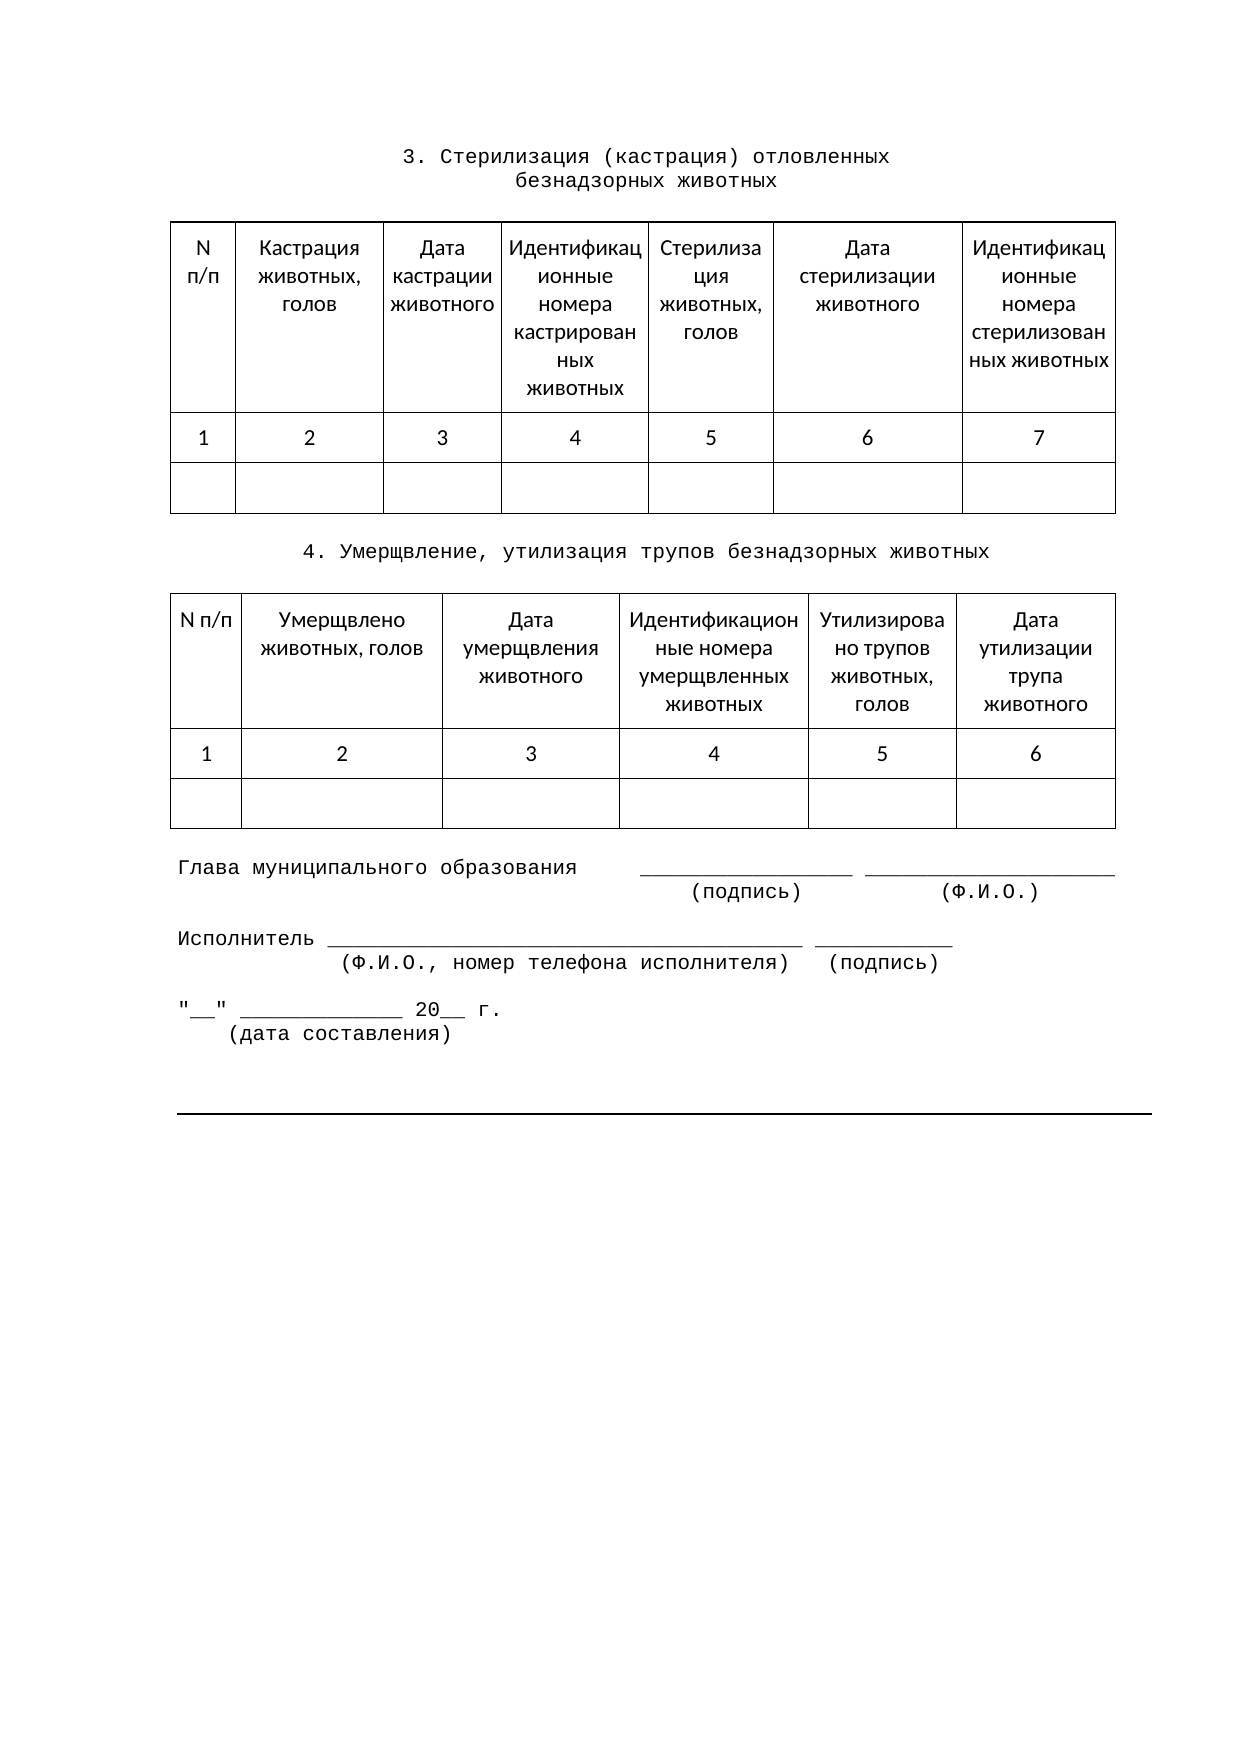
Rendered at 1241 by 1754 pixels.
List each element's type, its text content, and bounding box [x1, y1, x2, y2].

table_cell [171, 779, 241, 828]
table_cell 6 [957, 729, 1115, 778]
text "__" _____________ 20__ г. [177, 999, 1152, 1023]
table_cell [502, 463, 648, 512]
table_cell 1 [171, 413, 235, 462]
table_header Утилизировано трупов животных, голов [809, 594, 956, 728]
table_header Умерщвлено животных, голов [242, 594, 442, 728]
table_header Идентификационные номера стерилизованных животных [963, 223, 1115, 412]
table_header Идентификационные номера кастрированных животных [502, 223, 648, 412]
table_header Кастрация животных, голов [236, 223, 383, 412]
table_cell [620, 779, 808, 828]
table_cell 4 [620, 729, 808, 778]
table_header Дата утилизации трупа животного [957, 594, 1115, 728]
text безнадзорных животных [177, 170, 1152, 193]
table_cell 7 [963, 413, 1115, 462]
text (подпись) (Ф.И.О.) [177, 881, 1152, 904]
table_cell 3 [443, 729, 619, 778]
table_cell 1 [171, 729, 241, 778]
table_cell 4 [502, 413, 648, 462]
table_header Дата стерилизации животного [774, 223, 962, 412]
table_cell 2 [236, 413, 383, 462]
text 3. Стерилизация (кастрация) отловленных [177, 146, 1152, 170]
table_header Дата умерщвления животного [443, 594, 619, 728]
table_cell [443, 779, 619, 828]
table_header Идентификационные номера умерщвленных животных [620, 594, 808, 728]
table_cell [957, 779, 1115, 828]
table_cell 3 [384, 413, 501, 462]
table_cell [649, 463, 773, 512]
table_cell 5 [809, 729, 956, 778]
text (дата составления) [177, 1023, 1152, 1046]
table_cell 2 [242, 729, 442, 778]
table_header N п/п [171, 223, 235, 412]
table_header Стерилизация животных, голов [649, 223, 773, 412]
text (Ф.И.О., номер телефона исполнителя) (подпись) [177, 952, 1152, 976]
table_cell [384, 463, 501, 512]
table_header N п/п [171, 594, 241, 728]
table_cell 6 [774, 413, 962, 462]
table_cell [774, 463, 962, 512]
table_cell [963, 463, 1115, 512]
text 4. Умерщвление, утилизация трупов безнадзорных животных [177, 542, 1152, 565]
table_header Дата кастрации животного [384, 223, 501, 412]
text Глава муниципального образования _________________ ____________________ [177, 857, 1152, 881]
text Исполнитель ______________________________________ ___________ [177, 928, 1152, 952]
table_cell [809, 779, 956, 828]
table_cell 5 [649, 413, 773, 462]
table_cell [236, 463, 383, 512]
table_cell [171, 463, 235, 512]
table_cell [242, 779, 442, 828]
